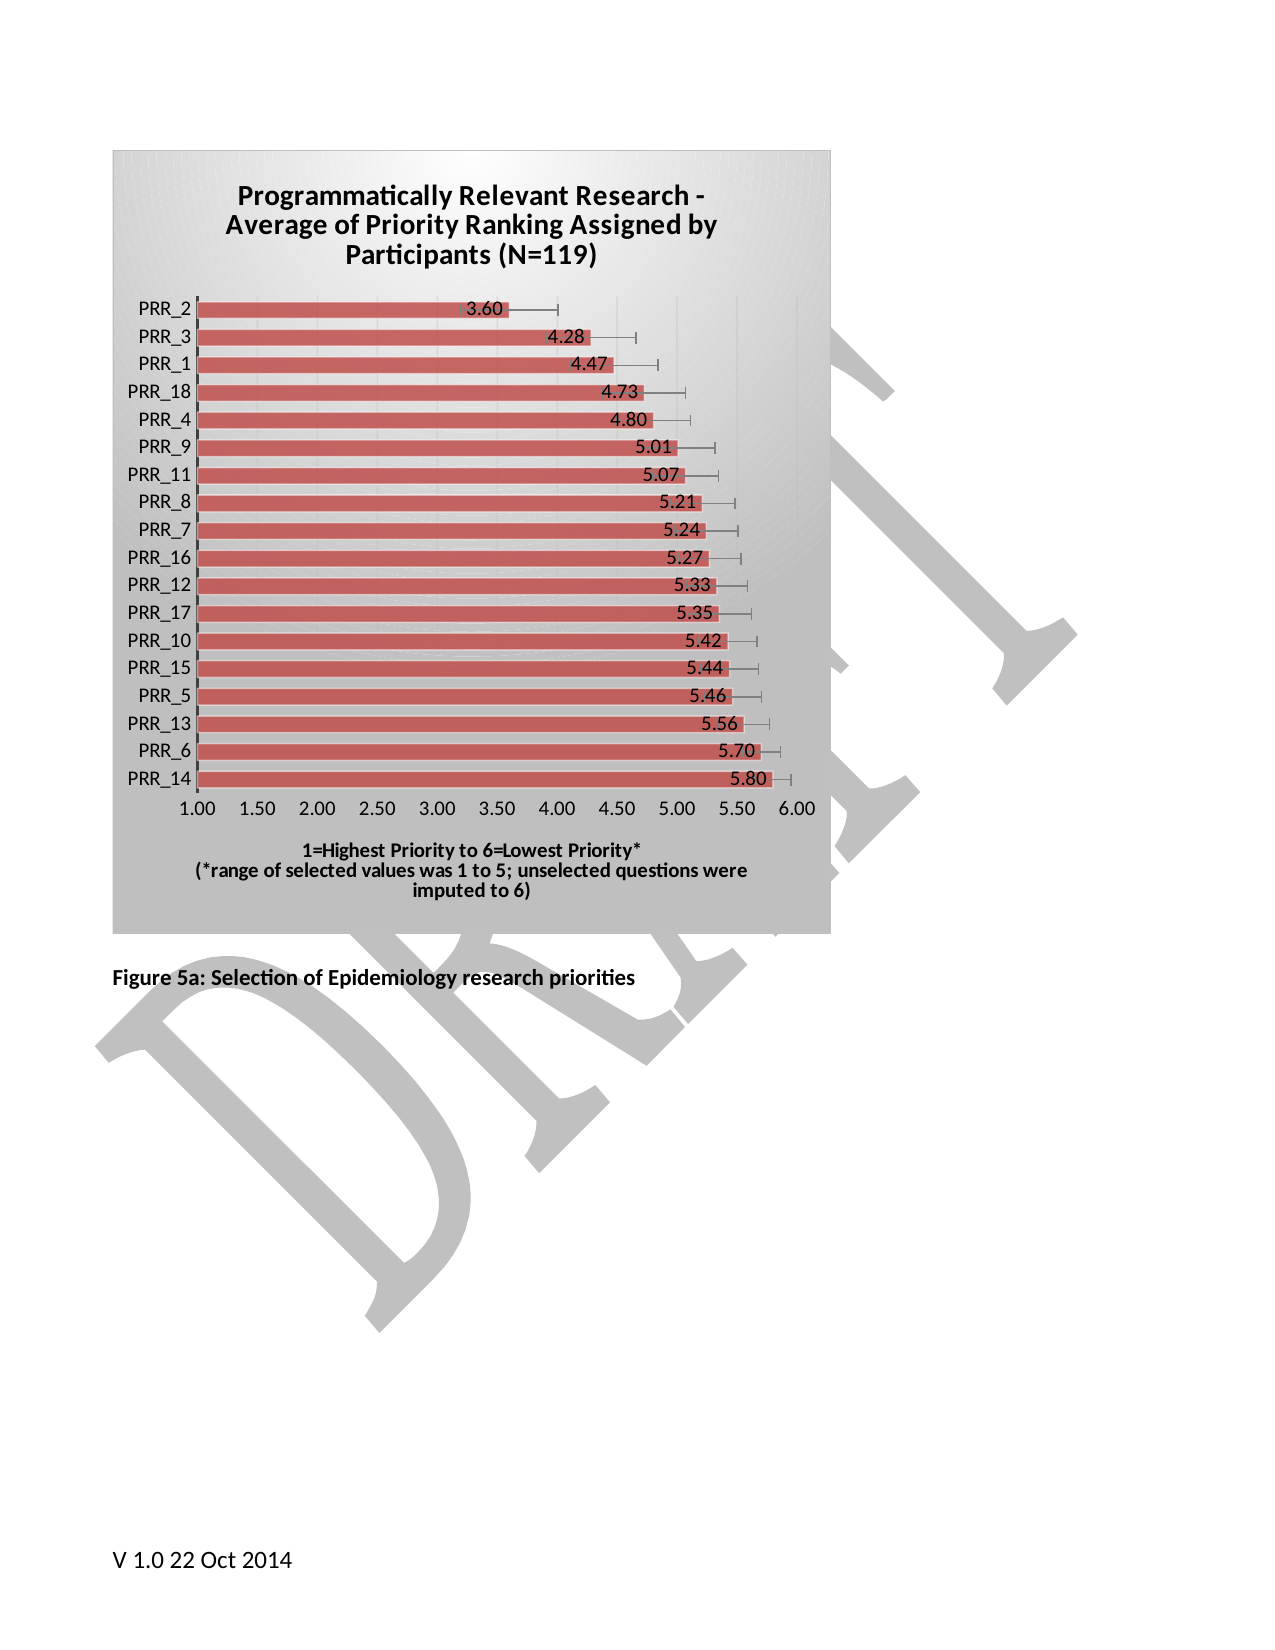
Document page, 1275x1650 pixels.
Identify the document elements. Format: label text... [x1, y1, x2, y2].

text Figure 5a: Selection of Epidemiology research priorities [112, 963, 1087, 991]
